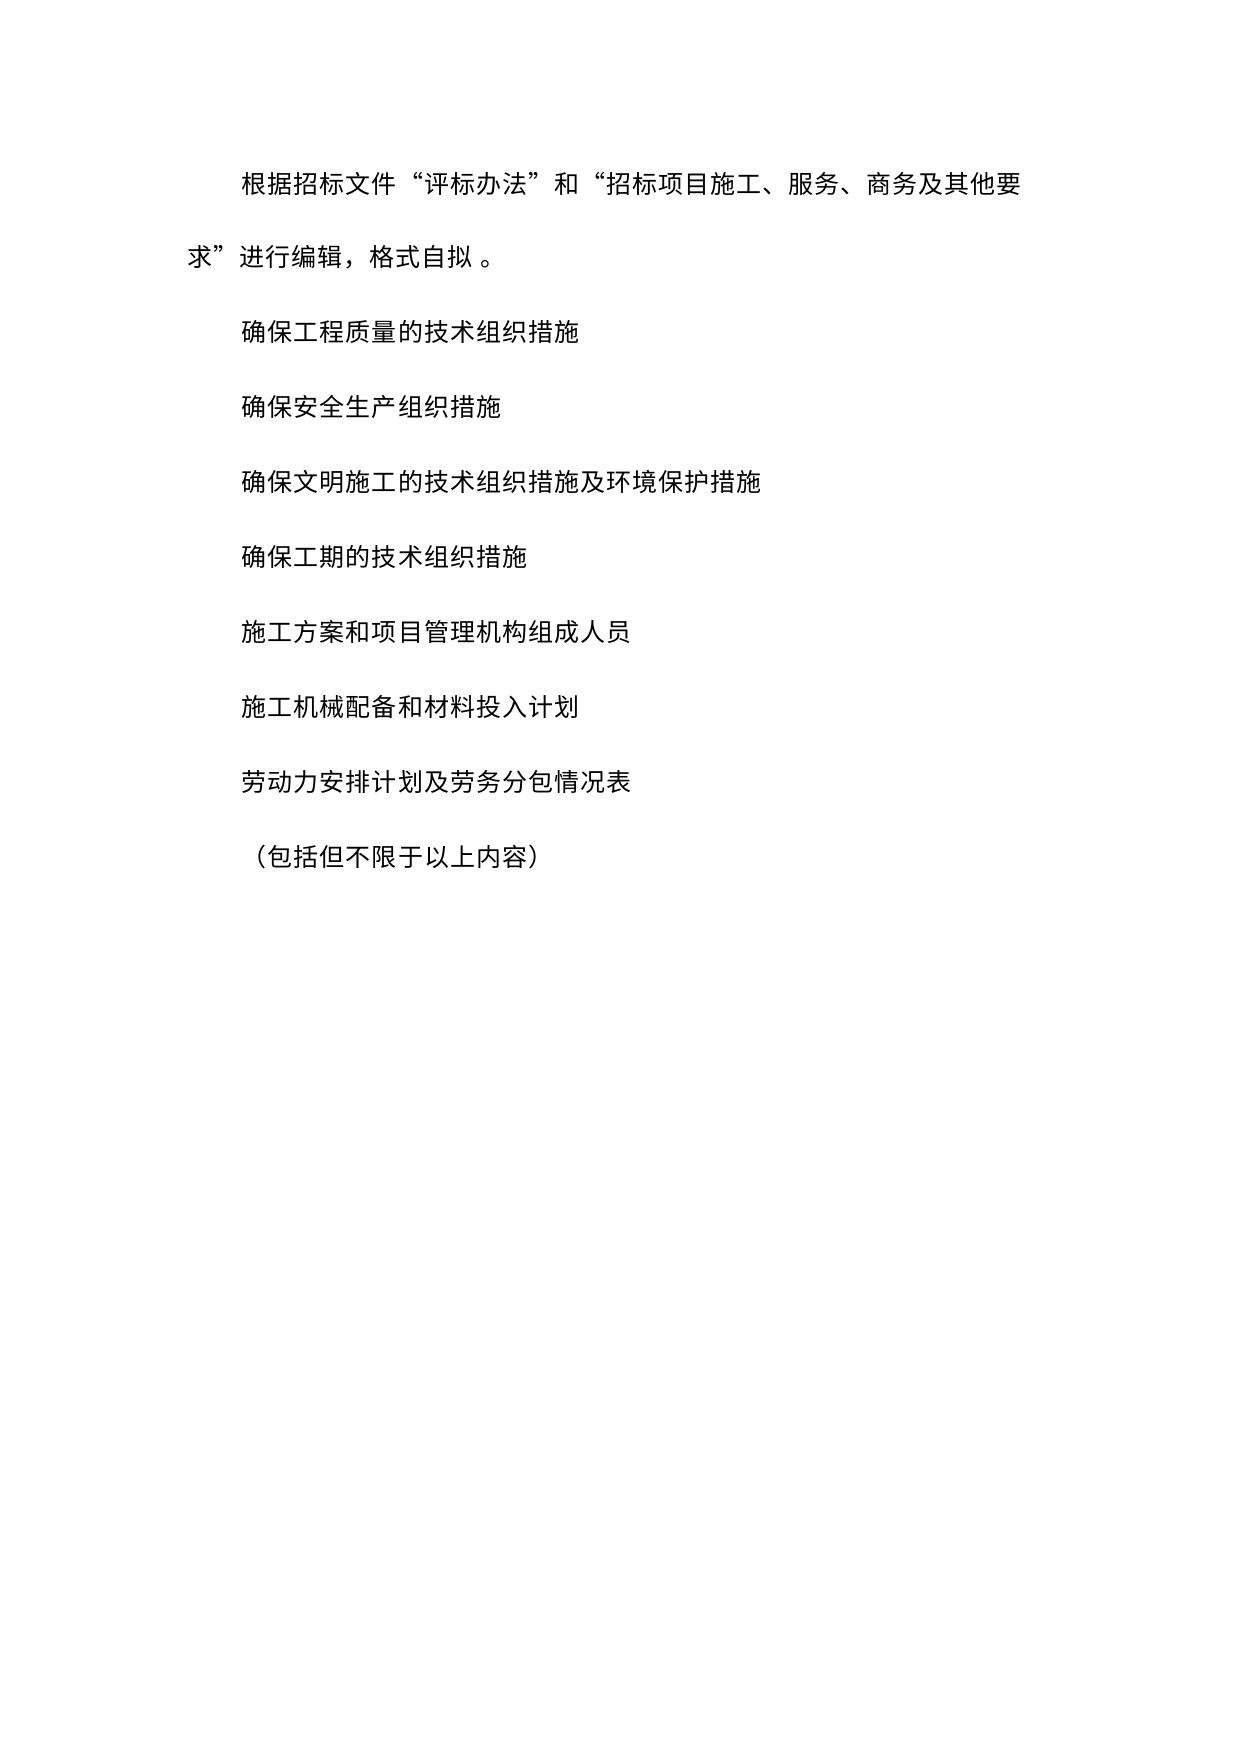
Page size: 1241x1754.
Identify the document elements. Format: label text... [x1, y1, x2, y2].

text 施工方案和项目管理机构组成人员 [187, 613, 1053, 649]
text 劳动力安排计划及劳务分包情况表 [187, 763, 1053, 799]
text 确保工期的技术组织措施 [187, 537, 1053, 574]
text 施工机械配备和材料投入计划 [187, 688, 1053, 724]
text （包括但不限于以上内容） [187, 838, 1053, 874]
text 确保安全生产组织措施 [187, 387, 1053, 423]
text 根据招标文件“评标办法”和“招标项目施工、服务、商务及其他要求”进行编辑，格式自拟 。 [187, 164, 1053, 273]
text 确保文明施工的技术组织措施及环境保护措施 [187, 462, 1053, 499]
text 确保工程质量的技术组织措施 [187, 312, 1053, 348]
